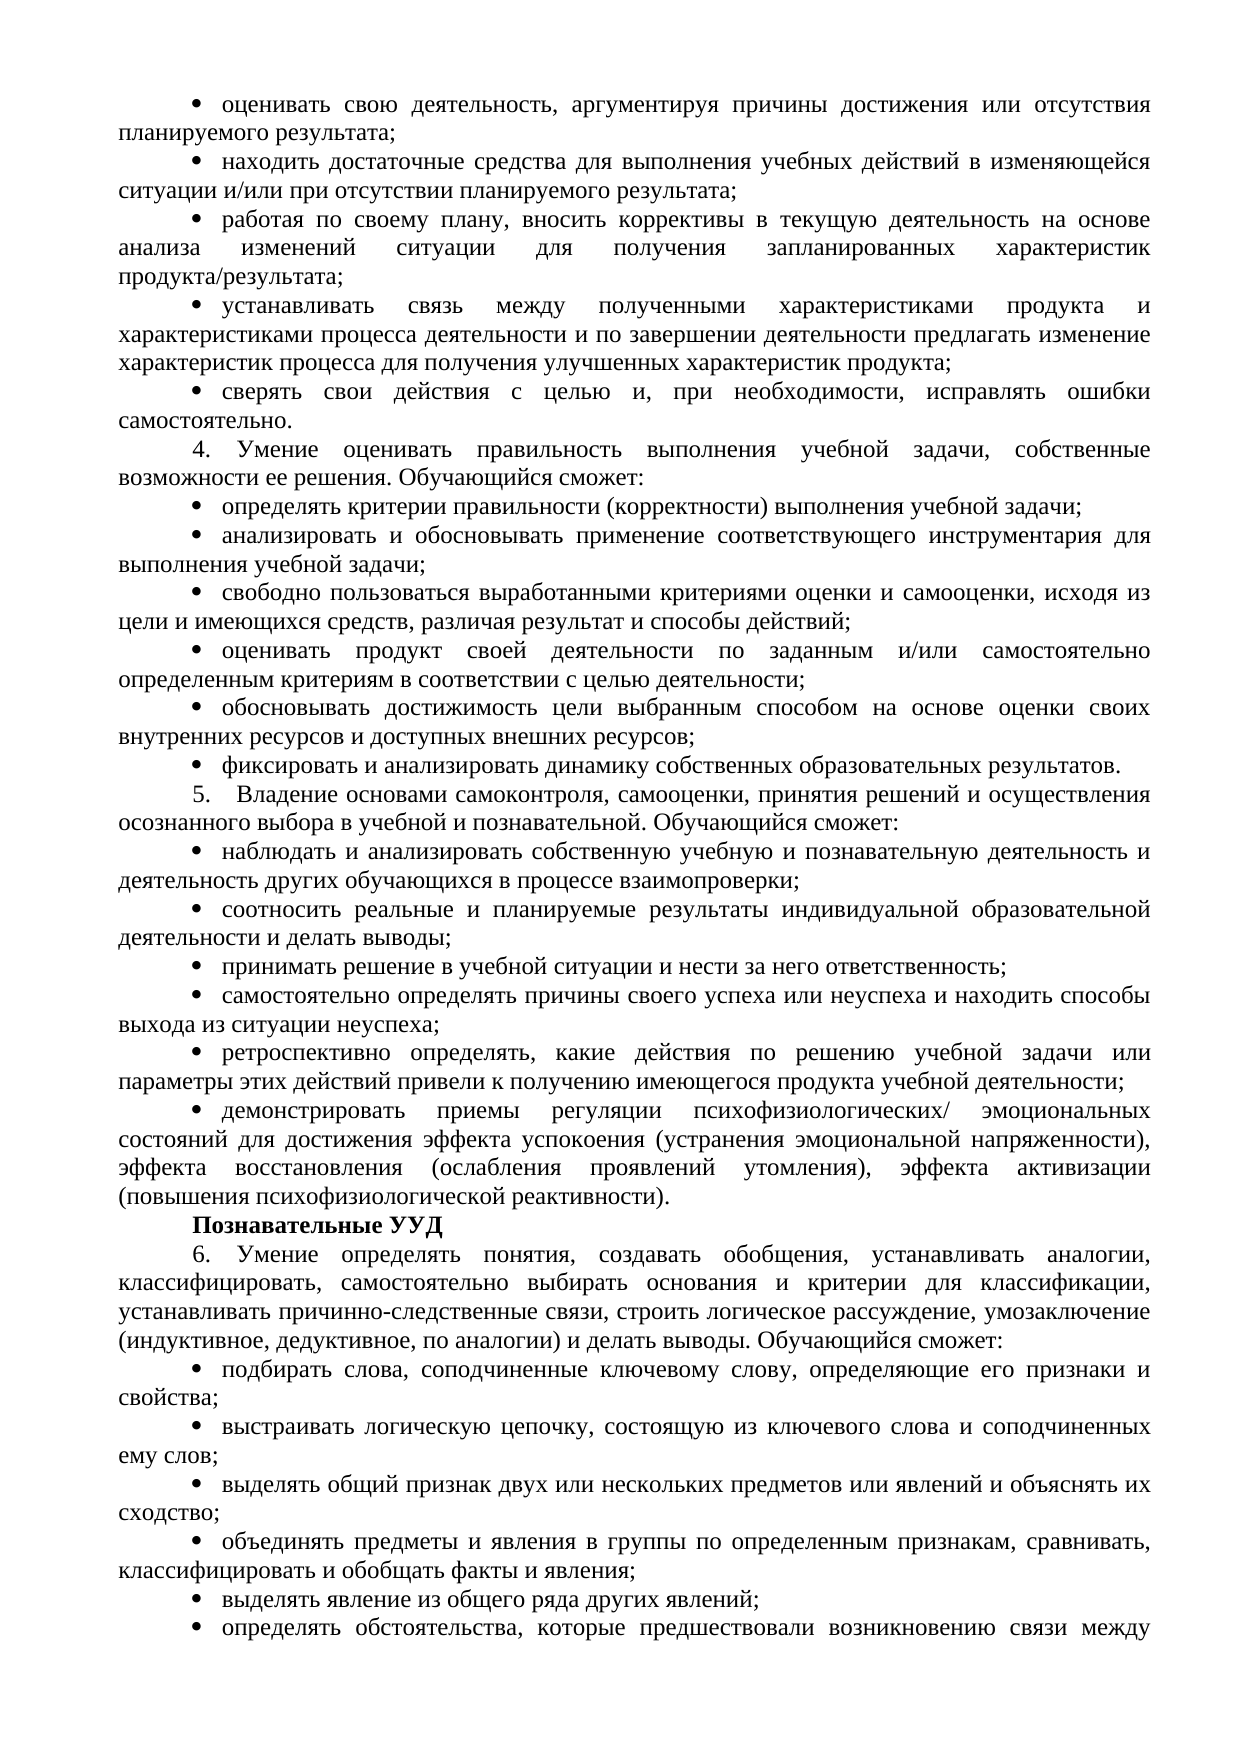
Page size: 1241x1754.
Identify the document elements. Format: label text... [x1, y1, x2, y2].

list принимать решение в учебной ситуации и нести за него ответственность; [118, 951, 1152, 980]
text Познавательные УУД [118, 1210, 1152, 1239]
list обосновывать достижимость цели выбранным способом на основе оценки своих внутренних ресурсов и доступных внешних ресурсов; [118, 692, 1152, 750]
list подбирать слова, соподчиненные ключевому слову, определяющие его признаки и свойства; [118, 1354, 1152, 1411]
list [118, 1612, 1152, 1641]
list самостоятельно определять причины своего успеха или неуспеха и находить способы выхода из ситуации неуспеха; [118, 980, 1152, 1037]
list находить достаточные средства для выполнения учебных действий в изменяющейся ситуации и/или при отсутствии планируемого результата; [118, 146, 1152, 204]
list объединять предметы и явления в группы по определенным признакам, сравнивать, классифицировать и обобщать факты и явления; [118, 1526, 1152, 1584]
list Умение определять понятия, создавать обобщения, устанавливать аналогии, классифицировать, самостоятельно выбирать основания и критерии для классификации, устанавливать причинно-следственные связи, строить логическое рассуждение, умозаключение (индуктивное, дедуктивное, по аналогии) и делать выводы. Обучающийся сможет: [118, 1239, 1152, 1354]
list выделять явление из общего ряда других явлений; [118, 1584, 1152, 1612]
list оценивать свою деятельность, аргументируя причины достижения или отсутствия планируемого результата; [118, 89, 1152, 146]
list демонстрировать приемы регуляции психофизиологических/ эмоциональных состояний для достижения эффекта успокоения (устранения эмоциональной напряженности), эффекта восстановления (ослабления проявлений утомления), эффекта активизации (повышения психофизиологической реактивности). [118, 1095, 1152, 1210]
list определять критерии правильности (корректности) выполнения учебной задачи; [118, 491, 1152, 520]
list выделять общий признак двух или нескольких предметов или явлений и объяснять их сходство; [118, 1469, 1152, 1526]
list Владение основами самоконтроля, самооценки, принятия решений и осуществления осознанного выбора в учебной и познавательной. Обучающийся сможет: [118, 779, 1152, 836]
list оценивать продукт своей деятельности по заданным и/или самостоятельно определенным критериям в соответствии с целью деятельности; [118, 635, 1152, 692]
list наблюдать и анализировать собственную учебную и познавательную деятельность и деятельность других обучающихся в процессе взаимопроверки; [118, 836, 1152, 894]
list сверять свои действия с целью и, при необходимости, исправлять ошибки самостоятельно. [118, 376, 1152, 434]
list свободно пользоваться выработанными критериями оценки и самооценки, исходя из цели и имеющихся средств, различая результат и способы действий; [118, 577, 1152, 635]
list анализировать и обосновывать применение соответствующего инструментария для выполнения учебной задачи; [118, 520, 1152, 577]
list устанавливать связь между полученными характеристиками продукта и характеристиками процесса деятельности и по завершении деятельности предлагать изменение характеристик процесса для получения улучшенных характеристик продукта; [118, 290, 1152, 376]
list соотносить реальные и планируемые результаты индивидуальной образовательной деятельности и делать выводы; [118, 894, 1152, 951]
list ретроспективно определять, какие действия по решению учебной задачи или параметры этих действий привели к получению имеющегося продукта учебной деятельности; [118, 1037, 1152, 1095]
list работая по своему плану, вносить коррективы в текущую деятельность на основе анализа изменений ситуации для получения запланированных характеристик продукта/результата; [118, 204, 1152, 290]
list Умение оценивать правильность выполнения учебной задачи, собственные возможности ее решения. Обучающийся сможет: [118, 434, 1152, 491]
list выстраивать логическую цепочку, состоящую из ключевого слова и соподчиненных ему слов; [118, 1411, 1152, 1469]
list фиксировать и анализировать динамику собственных образовательных результатов. [118, 750, 1152, 779]
